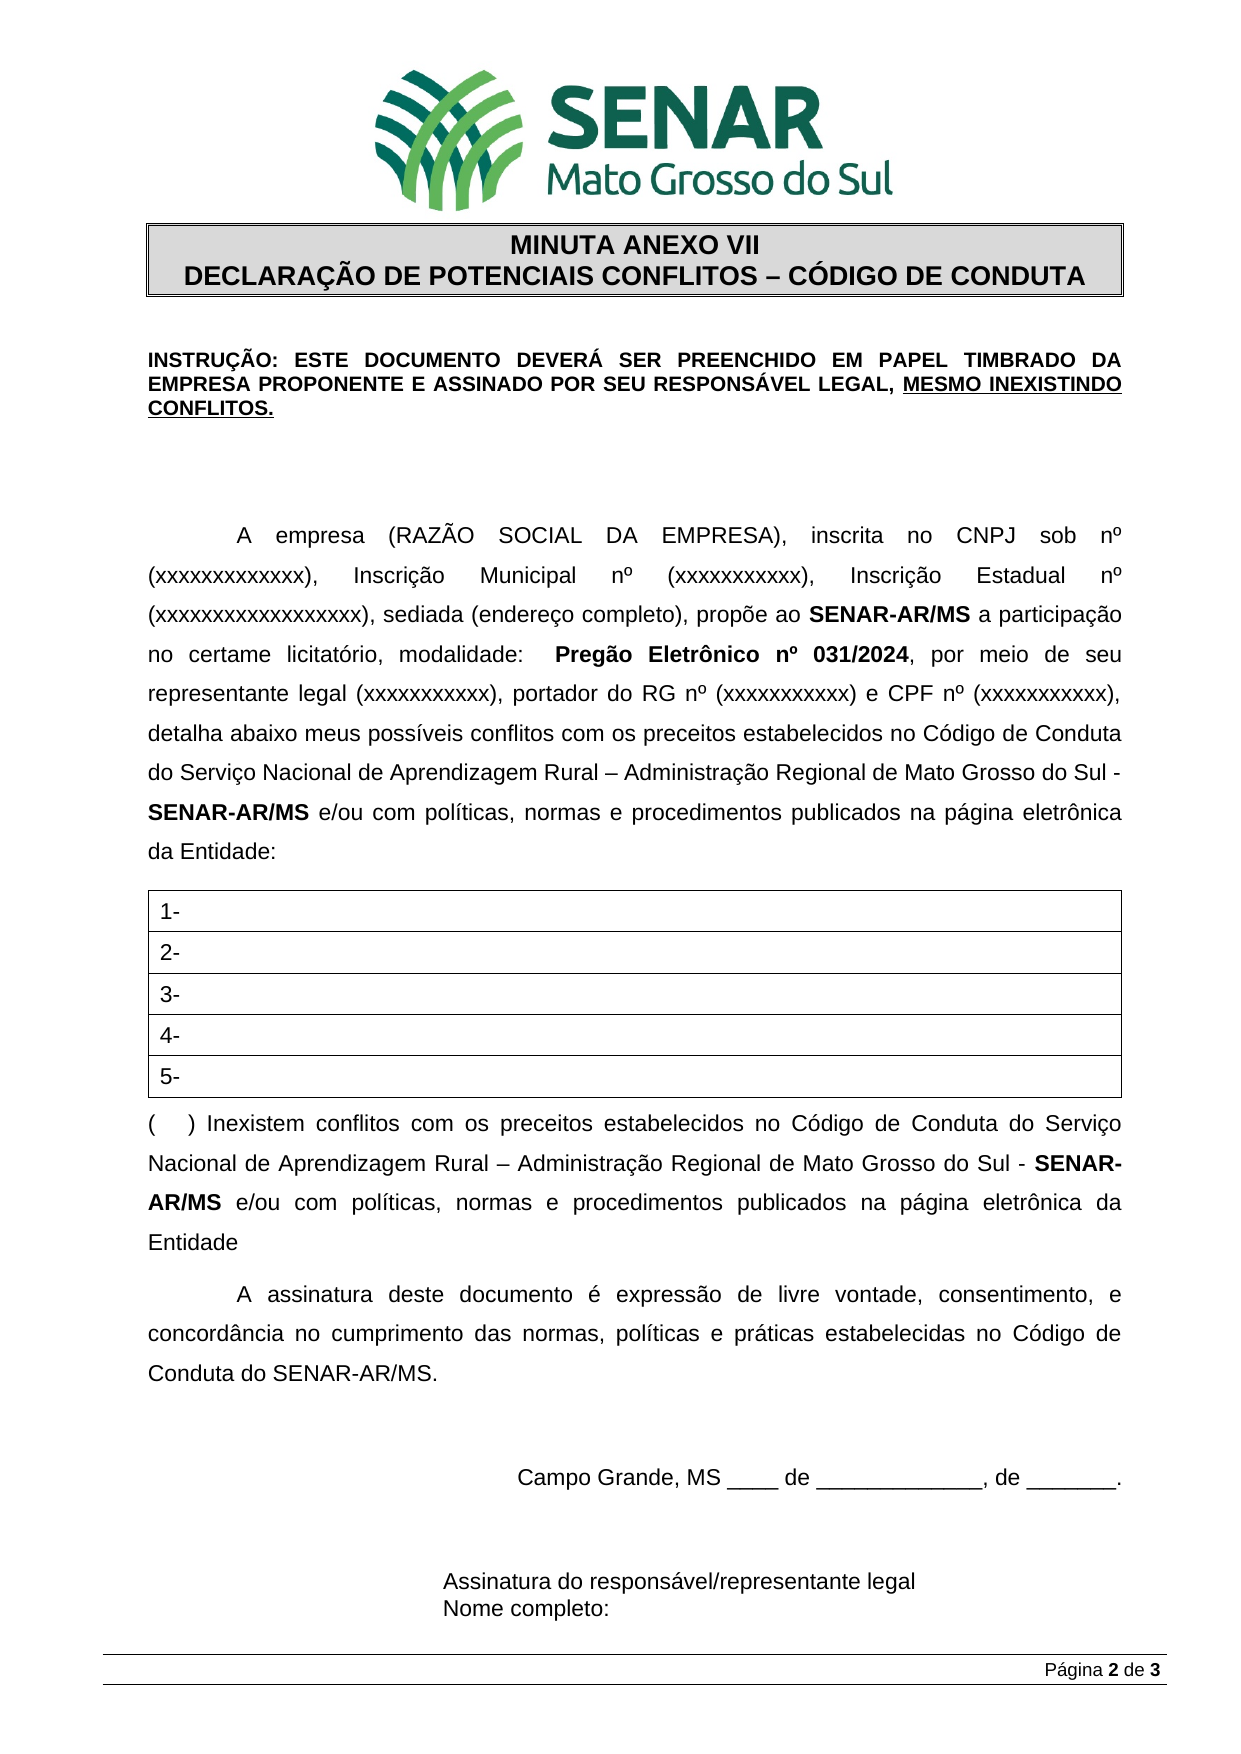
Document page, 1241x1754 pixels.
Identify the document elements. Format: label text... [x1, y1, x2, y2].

text A empresa (RAZÃO SOCIAL DA EMPRESA), inscrita no CNPJ sob nº (xxxxxxxxxxxxx), Inscrição Municipal nº (xxxxxxxxxxx), Inscrição Estadual nº (xxxxxxxxxxxxxxxxxx), sediada (endereço completo), propõe ao SENAR-AR/MS a participação no certame licitatório, modalidade: Pregão Eletrônico nº 031/2024, por meio de seu representante legal (xxxxxxxxxxx), portador do RG nº (xxxxxxxxxxx) e CPF nº (xxxxxxxxxxx), detalha abaixo meus possíveis conflitos com os preceitos estabelecidos no Código de Conduta do Serviço Nacional de Aprendizagem Rural – Administração Regional de Mato Grosso do Sul - SENAR-AR/MS e/ou com políticas, normas e procedimentos publicados na página eletrônica da Entidade: [148, 522, 1122, 864]
table_cell 5- [149, 1056, 1121, 1097]
text A assinatura deste documento é expressão de livre vontade, consentimento, e concordância no cumprimento das normas, políticas e práticas estabelecidas no Código de Conduta do SENAR-AR/MS. [148, 1281, 1122, 1386]
table_cell 2- [149, 932, 1121, 973]
picture [365, 59, 905, 223]
text Assinatura do responsável/representante legal [148, 1568, 1122, 1594]
text ( ) Inexistem conflitos com os preceitos estabelecidos no Código de Conduta do Serviço Nacional de Aprendizagem Rural – Administração Regional de Mato Grosso do Sul - SENAR-AR/MS e/ou com políticas, normas e procedimentos publicados na página eletrônica da Entidade [148, 1110, 1122, 1255]
table_header MINUTA ANEXO VII DECLARAÇÃO DE POTENCIAIS CONFLITOS – CÓDIGO DE CONDUTA [149, 226, 1121, 294]
text Nome completo: [354, 1594, 1122, 1621]
text INSTRUÇÃO: ESTE DOCUMENTO DEVERÁ SER PREENCHIDO EM PAPEL TIMBRADO DA EMPRESA PROPONENTE E ASSINADO POR SEU RESPONSÁVEL LEGAL, MESMO INEXISTINDO CONFLITOS. [148, 348, 1122, 420]
table_cell 3- [149, 974, 1121, 1014]
table_cell 4- [149, 1015, 1121, 1055]
table_header 1- [149, 891, 1121, 931]
text Campo Grande, MS ____ de _____________, de _______. [148, 1463, 1122, 1490]
